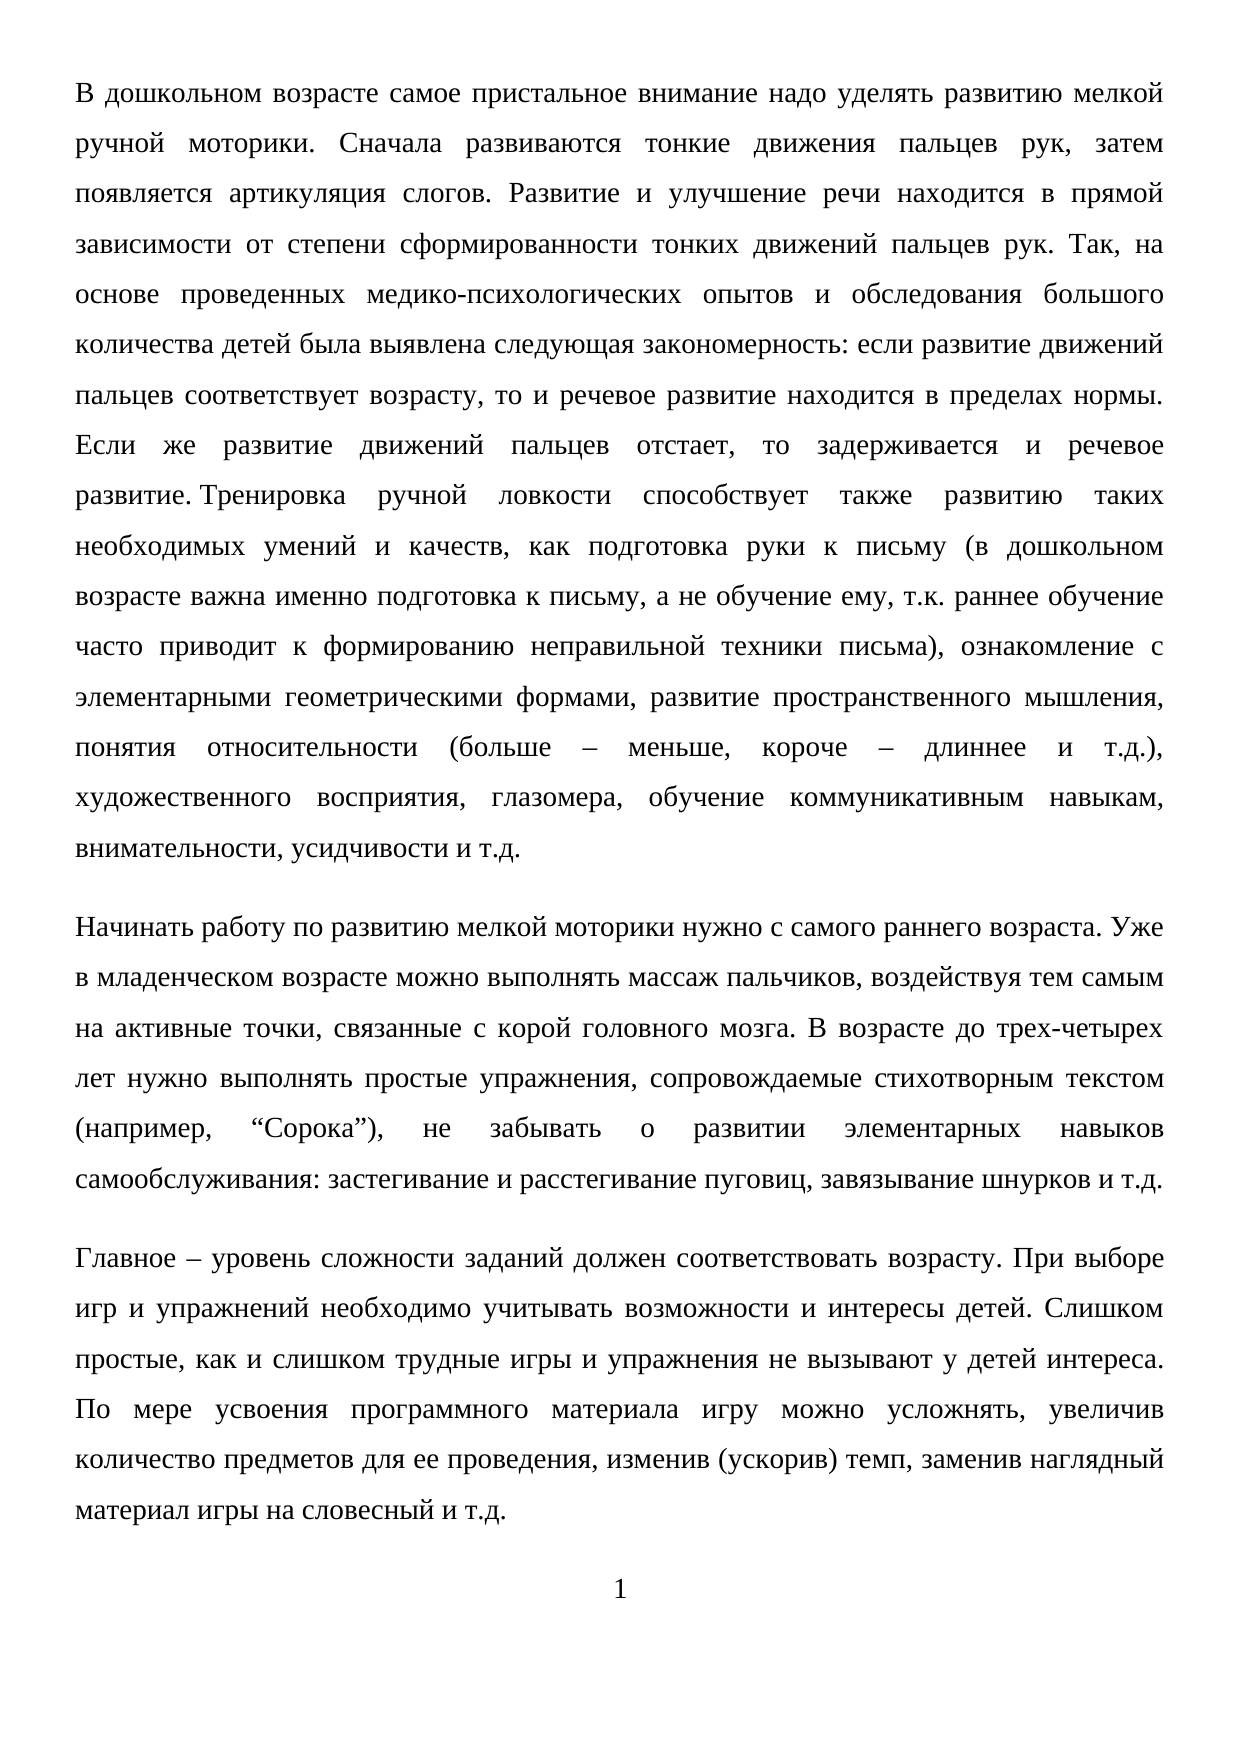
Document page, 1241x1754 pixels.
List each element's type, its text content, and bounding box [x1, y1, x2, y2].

text 1 [75, 1571, 1165, 1605]
text Главное – уровень сложности заданий должен соответствовать возрасту. При выборе игр и упражнений необходимо учитывать возможности и интересы детей. Слишком простые, как и слишком трудные игры и упражнения не вызывают у детей интереса. По мере усвоения программного материала игру можно усложнять, увеличив количество предметов для ее проведения, изменив (ускорив) темп, заменив наглядный материал игры на словесный и т.д. [75, 1240, 1165, 1525]
text В дошкольном возрасте самое пристальное внимание надо уделять развитию мелкой ручной моторики. Сначала развиваются тонкие движения пальцев рук, затем появляется артикуляция слогов. Развитие и улучшение речи находится в прямой зависимости от степени сформированности тонких движений пальцев рук. Так, на основе проведенных медико-психологических опытов и обследования большого количества детей была выявлена следующая закономерность: если развитие движений пальцев соответствует возрасту, то и речевое развитие находится в пределах нормы. Если же развитие движений пальцев отстает, то задерживается и речевое развитие. Тренировка ручной ловкости способствует также развитию таких необходимых умений и качеств, как подготовка руки к письму (в дошкольном возрасте важна именно подготовка к письму, а не обучение ему, т.к. раннее обучение часто приводит к формированию неправильной техники письма), ознакомление с элементарными геометрическими формами, развитие пространственного мышления, понятия относительности (больше – меньше, короче – длиннее и т.д.), художественного восприятия, глазомера, обучение коммуникативным навыкам, внимательности, усидчивости и т.д. [75, 75, 1165, 863]
text Начинать работу по развитию мелкой моторики нужно с самого раннего возраста. Уже в младенческом возрасте можно выполнять массаж пальчиков, воздействуя тем самым на активные точки, связанные с корой головного мозга. В возрасте до трех-четырех лет нужно выполнять простые упражнения, сопровождаемые стихотворным текстом (например, “Сорока”), не забывать о развитии элементарных навыков самообслуживания: застегивание и расстегивание пуговиц, завязывание шнурков и т.д. [75, 909, 1165, 1194]
